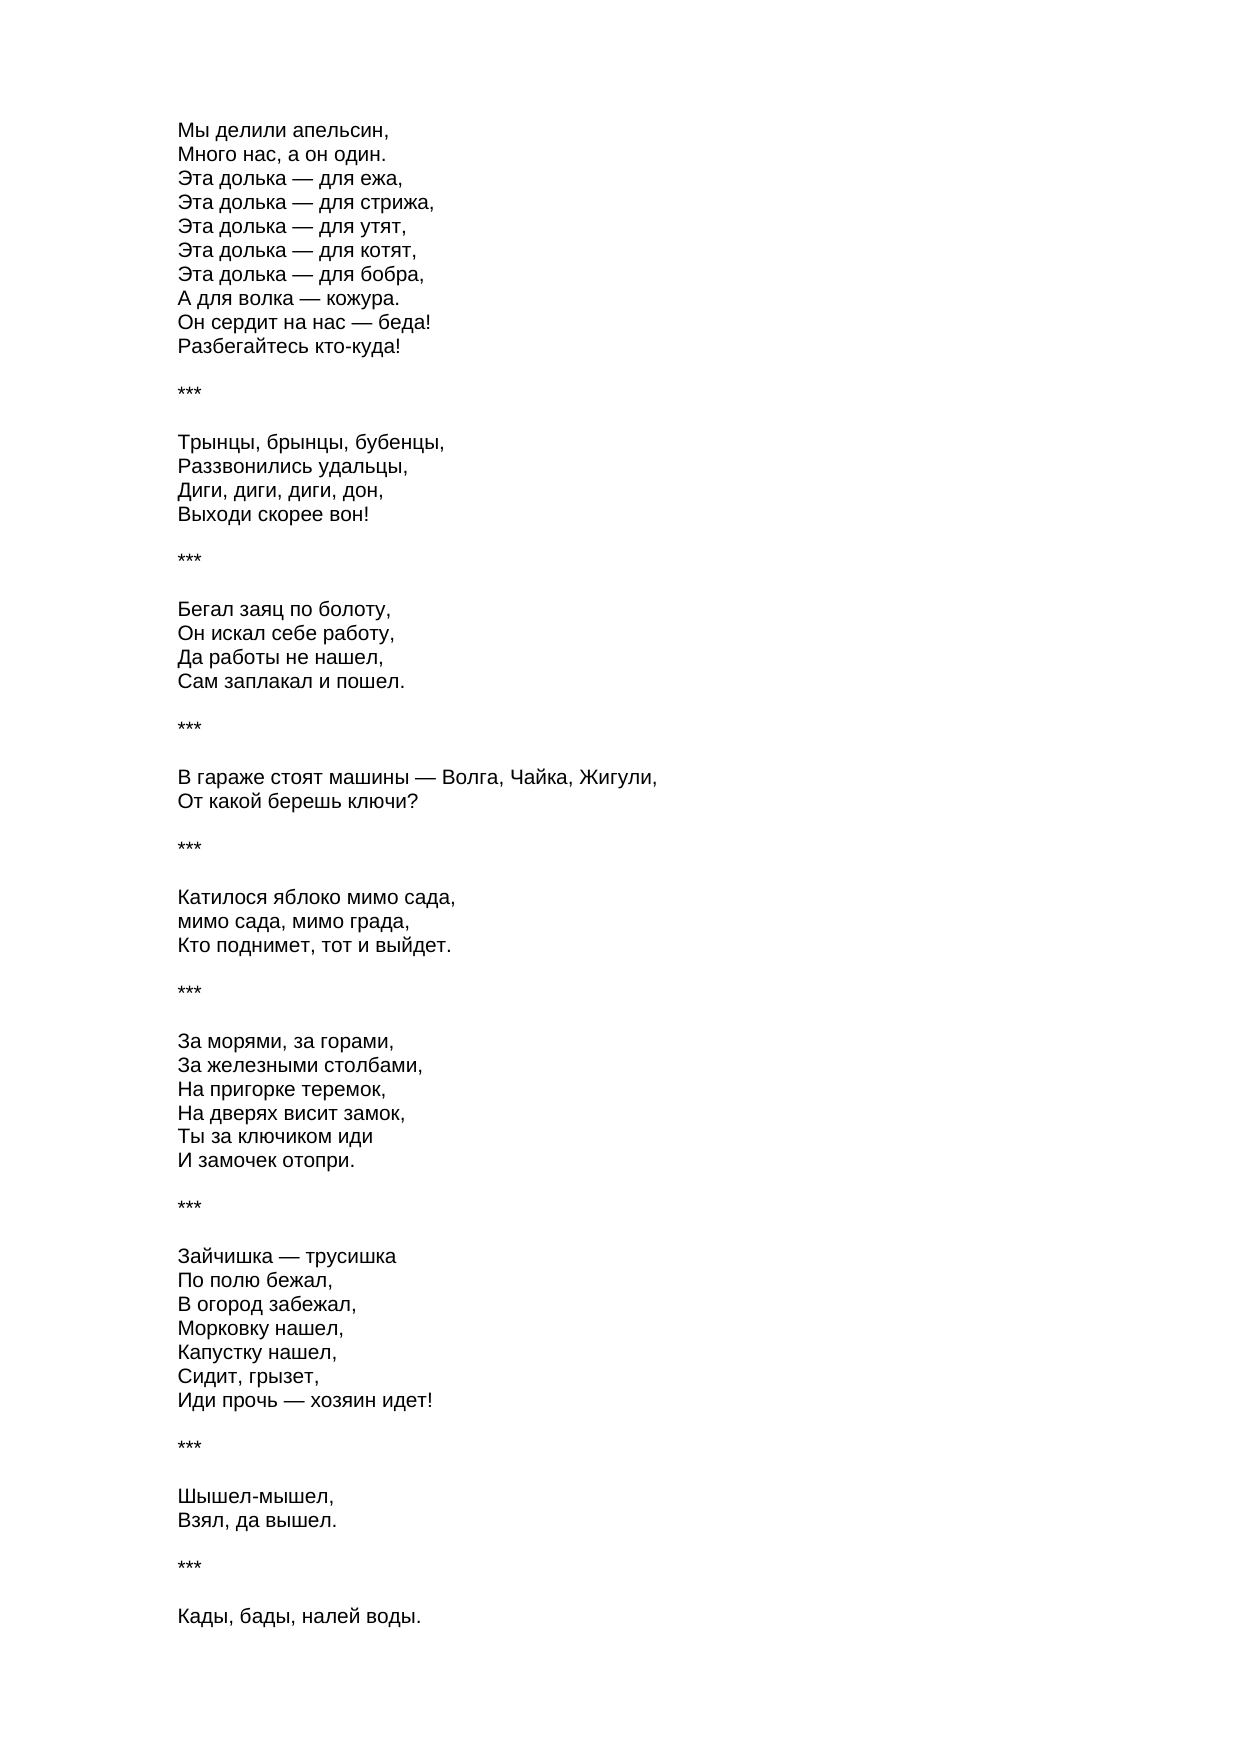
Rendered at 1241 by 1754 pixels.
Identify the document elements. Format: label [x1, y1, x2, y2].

text [177, 118, 1152, 1627]
